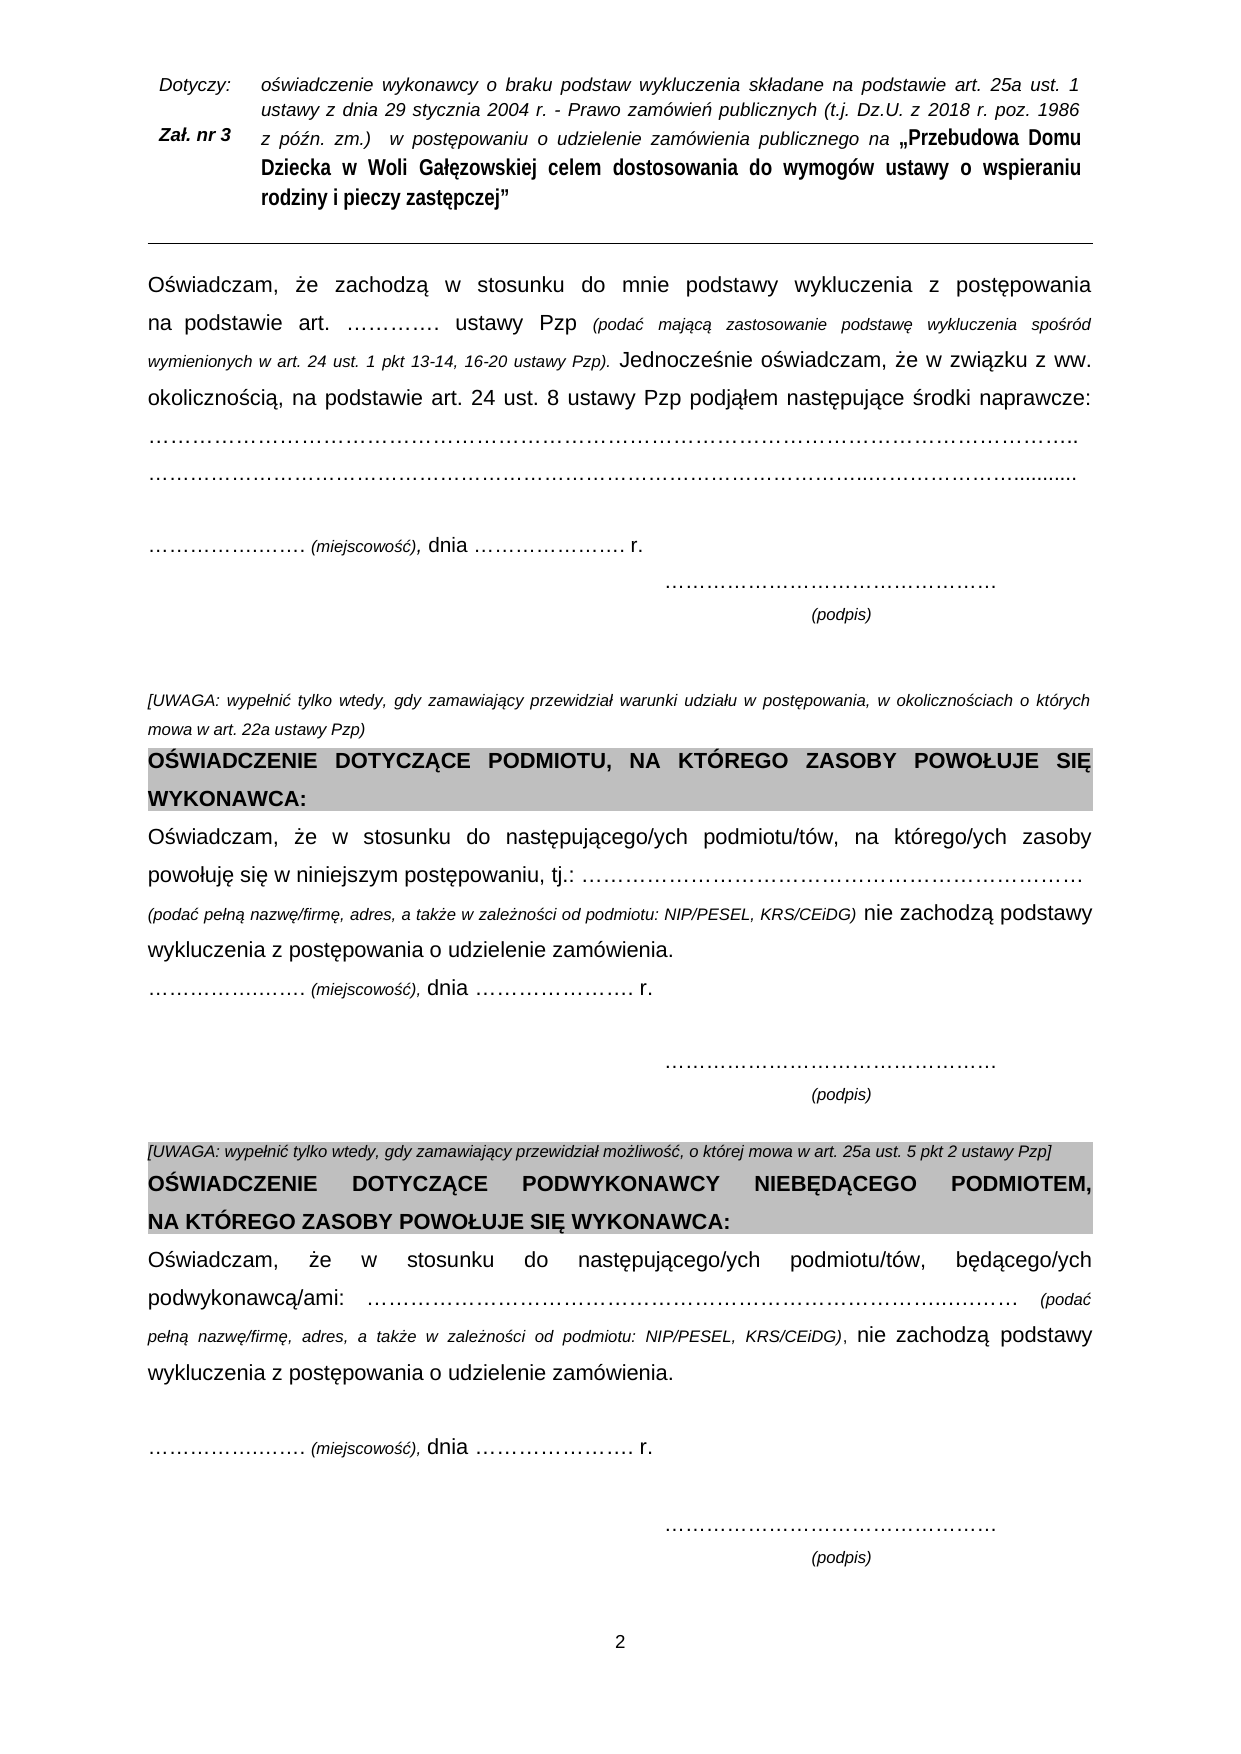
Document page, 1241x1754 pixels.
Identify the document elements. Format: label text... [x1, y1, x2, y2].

text Oświadczam, że w stosunku do następującego/ych podmiotu/tów, będącego/ych podwykonawcą/ami: ……………………………………………………………………..….…… (podać pełną nazwę/firmę, adres, a także w zależności od podmiotu: NIP/PESEL, KRS/CEiDG), nie zachodzą podstawy wykluczenia z postępowania o udzielenie zamówienia. [148, 1247, 1093, 1385]
text OŚWIADCZENIE DOTYCZĄCE PODMIOTU, NA KTÓREGO ZASOBY POWOŁUJE SIĘ WYKONAWCA: [148, 748, 1093, 811]
text (podpis) [738, 604, 1093, 624]
text …………….……. (miejscowość), dnia …………………. r. [148, 1434, 1093, 1459]
text ………………………………………… [590, 1512, 1093, 1536]
text [UWAGA: wypełnić tylko wtedy, gdy zamawiający przewidział możliwość, o której mowa w art. 25a ust. 5 pkt 2 ustawy Pzp] [148, 1142, 1093, 1161]
text Oświadczam, że w stosunku do następującego/ych podmiotu/tów, na którego/ych zasoby powołuję się w niniejszym postępowaniu, tj.: …………………………………………………………… (podać pełną nazwę/firmę, adres, a także w zależności od podmiotu: NIP/PESEL, KRS/CEiDG) nie zachodzą podstawy wykluczenia z postępowania o udzielenie zamówienia. [148, 824, 1093, 962]
text …………………………………………………………………………………………..…………………........... [148, 461, 1093, 485]
text …………….……. (miejscowość), dnia …………………. r. [148, 533, 1093, 557]
text ………………………………………… [148, 568, 1093, 592]
text (podpis) [738, 1085, 1093, 1104]
text [UWAGA: wypełnić tylko wtedy, gdy zamawiający przewidział warunki udziału w postępowania, w okolicznościach o których mowa w art. 22a ustawy Pzp) [148, 691, 1093, 739]
text (podpis) [738, 1548, 1093, 1567]
text OŚWIADCZENIE DOTYCZĄCE PODWYKONAWCY NIEBĘDĄCEGO PODMIOTEM, NA KTÓREGO ZASOBY POWOŁUJE SIĘ WYKONAWCA: [148, 1171, 1093, 1234]
text Oświadczam, że zachodzą w stosunku do mnie podstawy wykluczenia z postępowania na podstawie art. …………. ustawy Pzp (podać mającą zastosowanie podstawę wykluczenia spośród wymienionych w art. 24 ust. 1 pkt 13-14, 16-20 ustawy Pzp). Jednocześnie oświadczam, że w związku z ww. okolicznością, na podstawie art. 24 ust. 8 ustawy Pzp podjąłem następujące środki naprawcze: ……………………………………………………………………………………………………………….. [148, 272, 1093, 448]
text ………………………………………… [148, 1049, 1093, 1073]
text …………….……. (miejscowość), dnia …………………. r. [148, 975, 1093, 1000]
